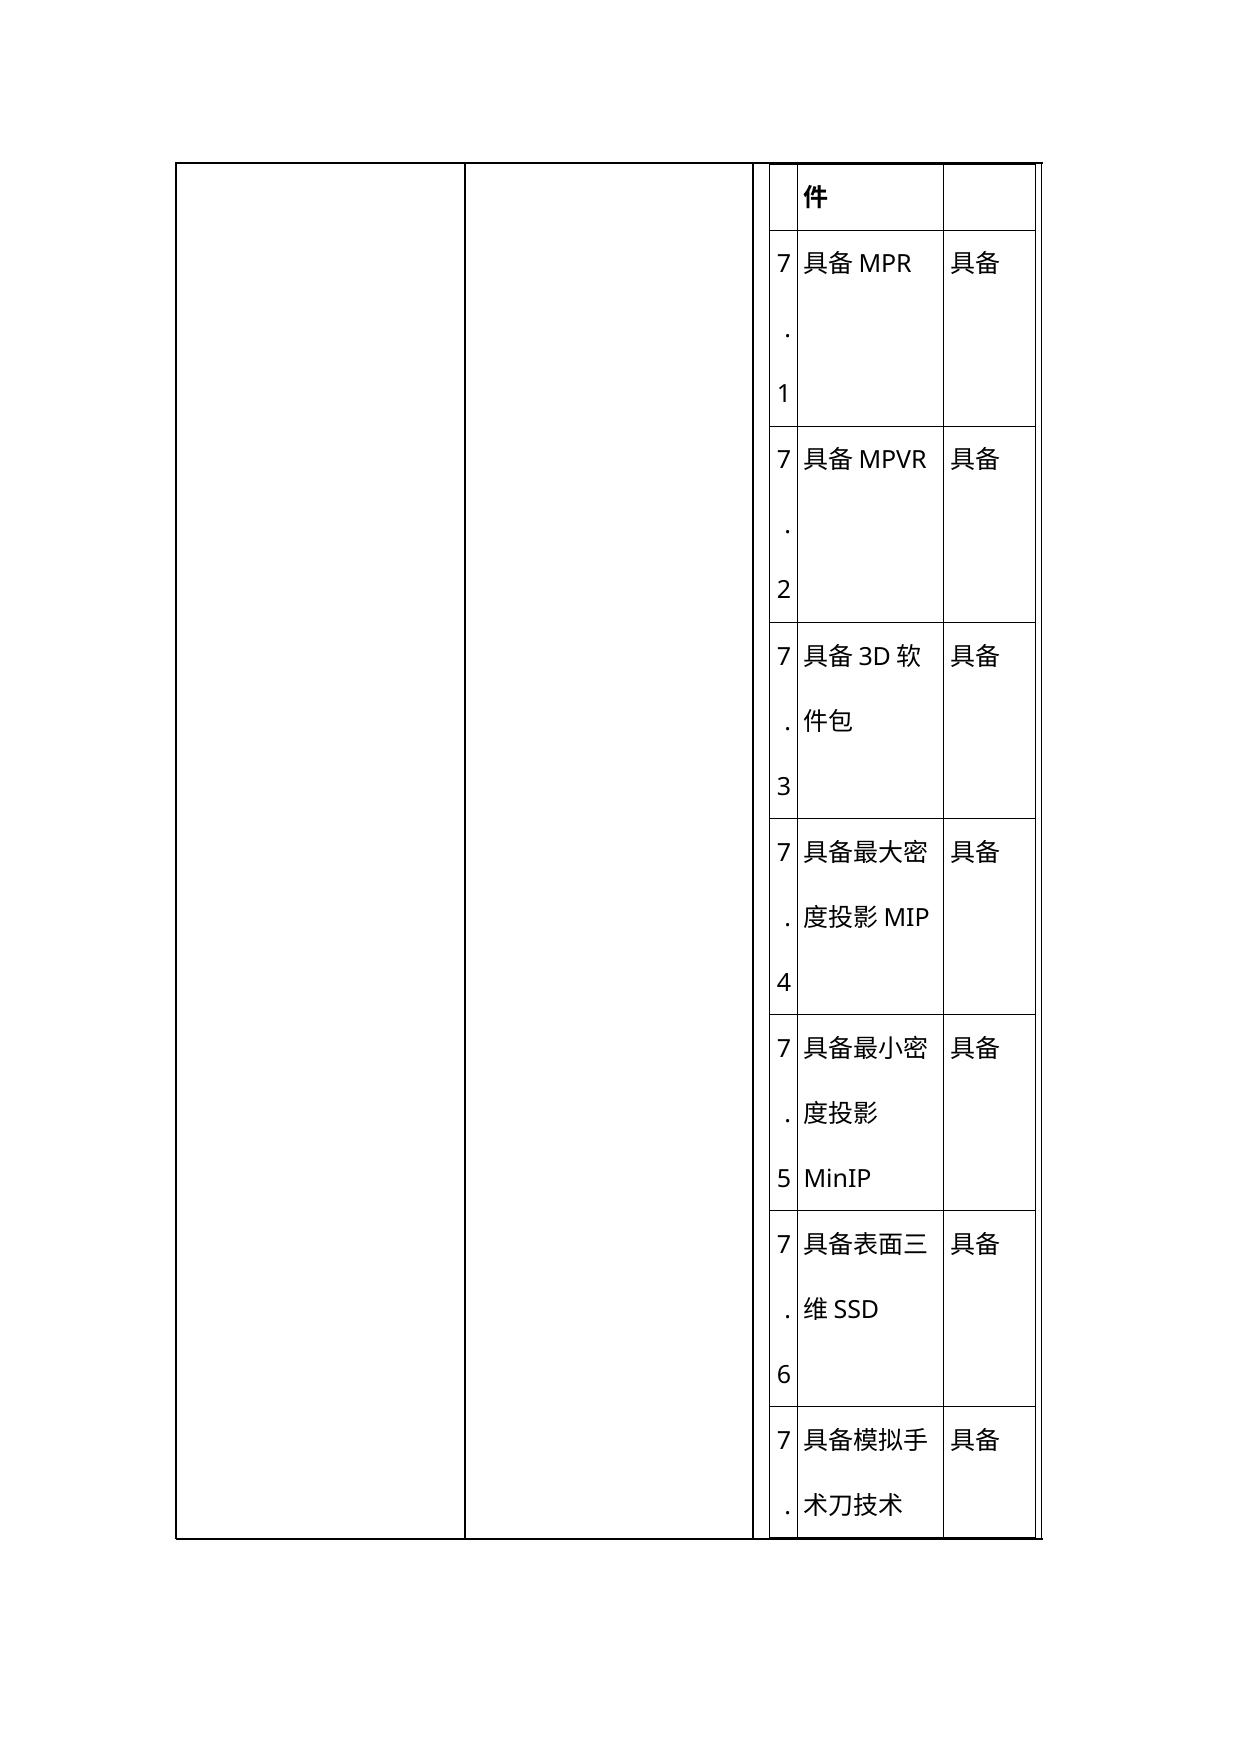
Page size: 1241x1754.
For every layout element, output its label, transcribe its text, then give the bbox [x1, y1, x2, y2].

table_cell [1036, 164, 1041, 1538]
table_cell [466, 164, 752, 1538]
table_cell [798, 231, 943, 426]
table_cell [770, 1407, 797, 1537]
table_cell [798, 1211, 943, 1406]
table_cell [770, 623, 797, 818]
table_cell [770, 1015, 797, 1210]
table_cell [798, 819, 943, 1014]
table_cell [770, 819, 797, 1014]
table_cell [944, 1015, 1035, 1210]
table_cell [770, 427, 797, 622]
table_cell [944, 165, 1035, 230]
table_cell [798, 165, 943, 230]
table_cell [944, 1407, 1035, 1537]
table_cell [770, 1211, 797, 1406]
table_cell [798, 623, 943, 818]
table_cell 2 [177, 164, 464, 1538]
table_cell [944, 819, 1035, 1014]
table_cell [944, 623, 1035, 818]
table_cell [754, 164, 769, 1538]
table_cell [944, 1211, 1035, 1406]
table_cell [770, 231, 797, 426]
table_cell [798, 1407, 943, 1537]
table_cell [944, 231, 1035, 426]
table_cell [770, 165, 797, 230]
table_cell [944, 427, 1035, 622]
table_cell [798, 1015, 943, 1210]
table_cell [798, 427, 943, 622]
